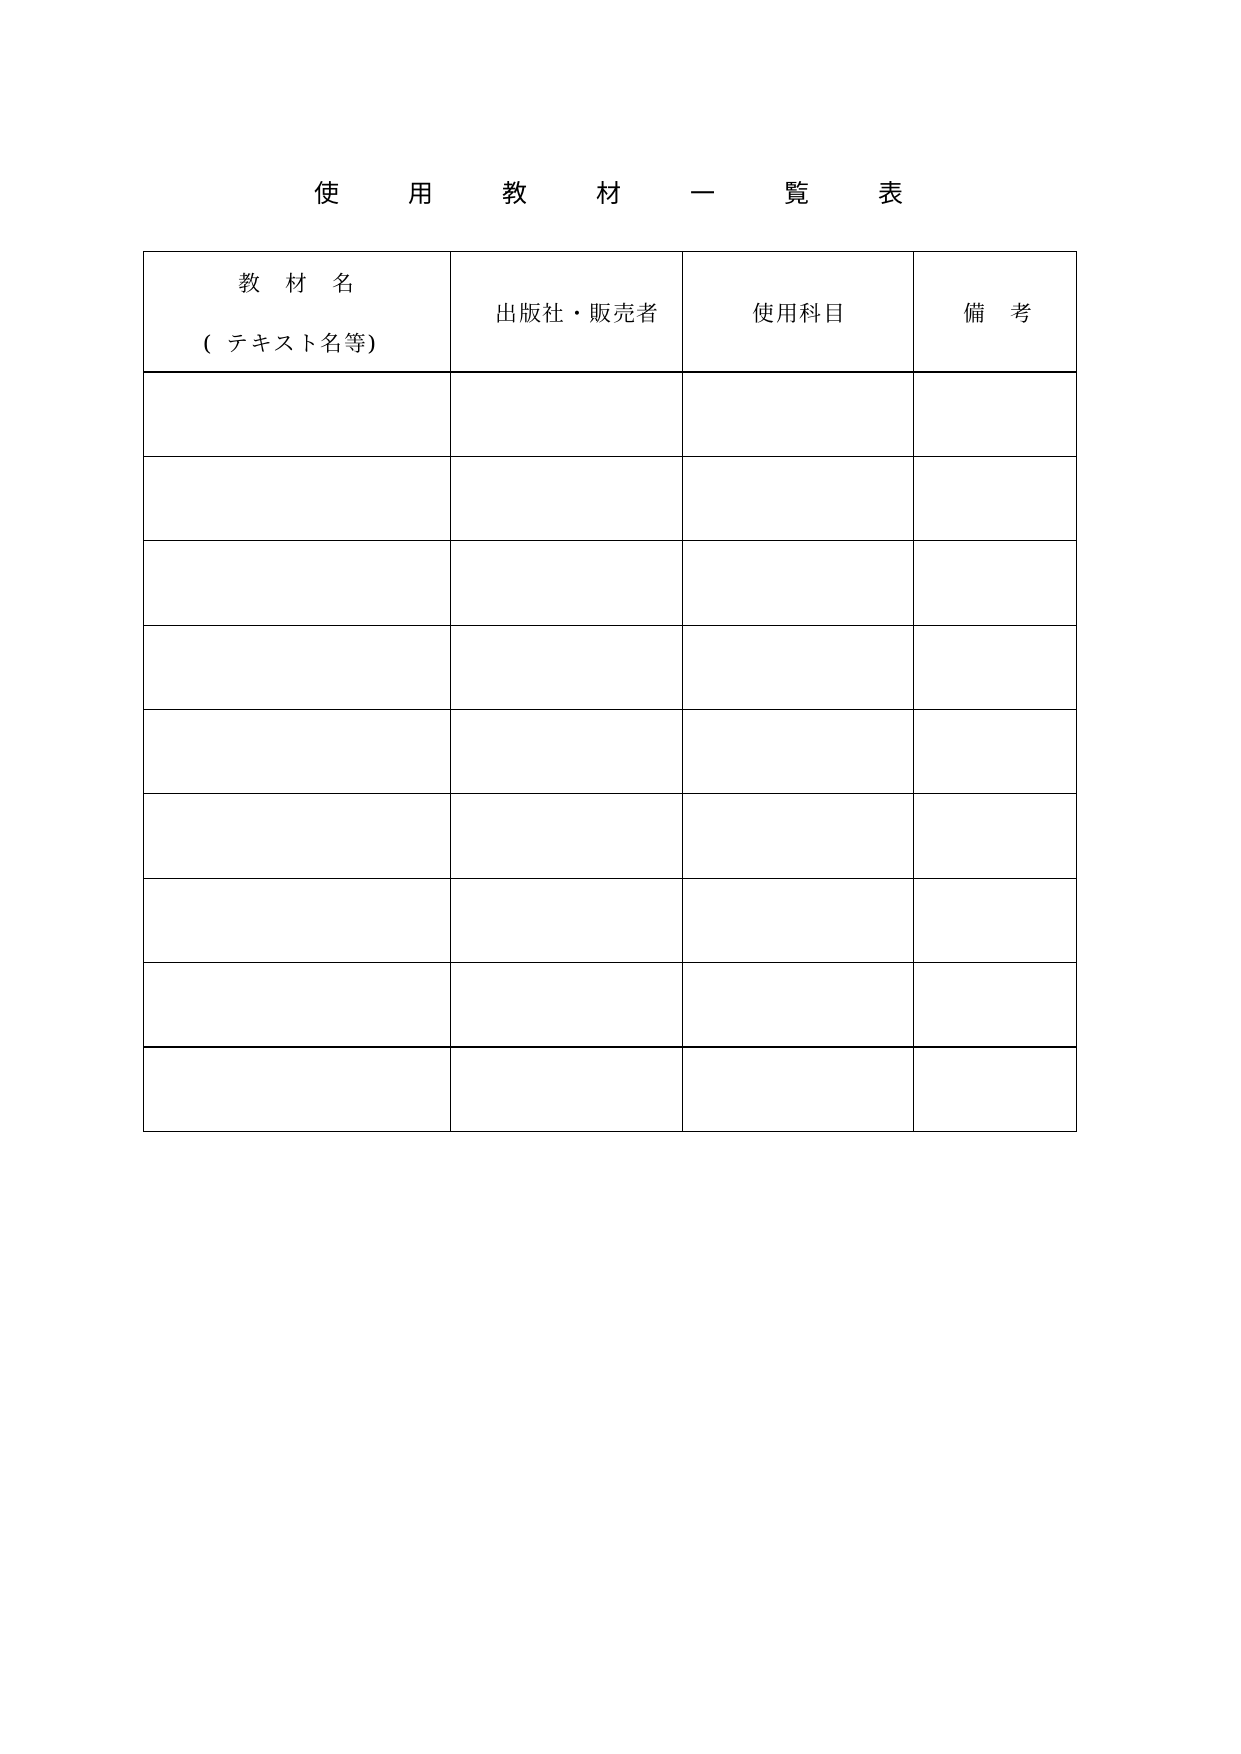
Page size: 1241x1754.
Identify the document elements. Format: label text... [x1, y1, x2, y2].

table_cell [683, 794, 913, 878]
table_cell [144, 963, 450, 1046]
table_header 教 材 名 (テキスト名等) [144, 252, 450, 371]
table_cell [914, 373, 1076, 456]
table_cell [451, 373, 682, 456]
table_cell [451, 710, 682, 793]
table_cell [144, 794, 450, 878]
table_header 備 考 [914, 252, 1076, 371]
table_cell [683, 879, 913, 962]
table_cell [683, 457, 913, 540]
table_cell [144, 373, 450, 456]
table_cell [914, 1048, 1076, 1131]
table_cell [451, 794, 682, 878]
table_cell [451, 626, 682, 709]
table_cell [451, 541, 682, 624]
table_cell [683, 373, 913, 456]
table_cell [914, 710, 1076, 793]
table_cell [144, 710, 450, 793]
text 使 用 教 材 一 覧 表 [149, 162, 1091, 221]
table_cell [914, 541, 1076, 624]
table_cell [683, 1048, 913, 1131]
table_cell [144, 457, 450, 540]
table_cell [914, 879, 1076, 962]
table_header 出版社・販売者 [451, 252, 682, 371]
table_cell [914, 794, 1076, 878]
table_cell [144, 879, 450, 962]
table_cell [914, 457, 1076, 540]
table_cell [144, 626, 450, 709]
table_header 使用科目 [683, 252, 913, 371]
table_cell [914, 963, 1076, 1046]
table_cell [914, 626, 1076, 709]
table_cell [451, 879, 682, 962]
table_cell [683, 541, 913, 624]
table_cell [683, 963, 913, 1046]
table_cell [144, 541, 450, 624]
table_cell [683, 626, 913, 709]
table_cell [144, 1048, 450, 1131]
table_cell [451, 963, 682, 1046]
table_cell [683, 710, 913, 793]
table_cell [451, 457, 682, 540]
table_cell [451, 1048, 682, 1131]
